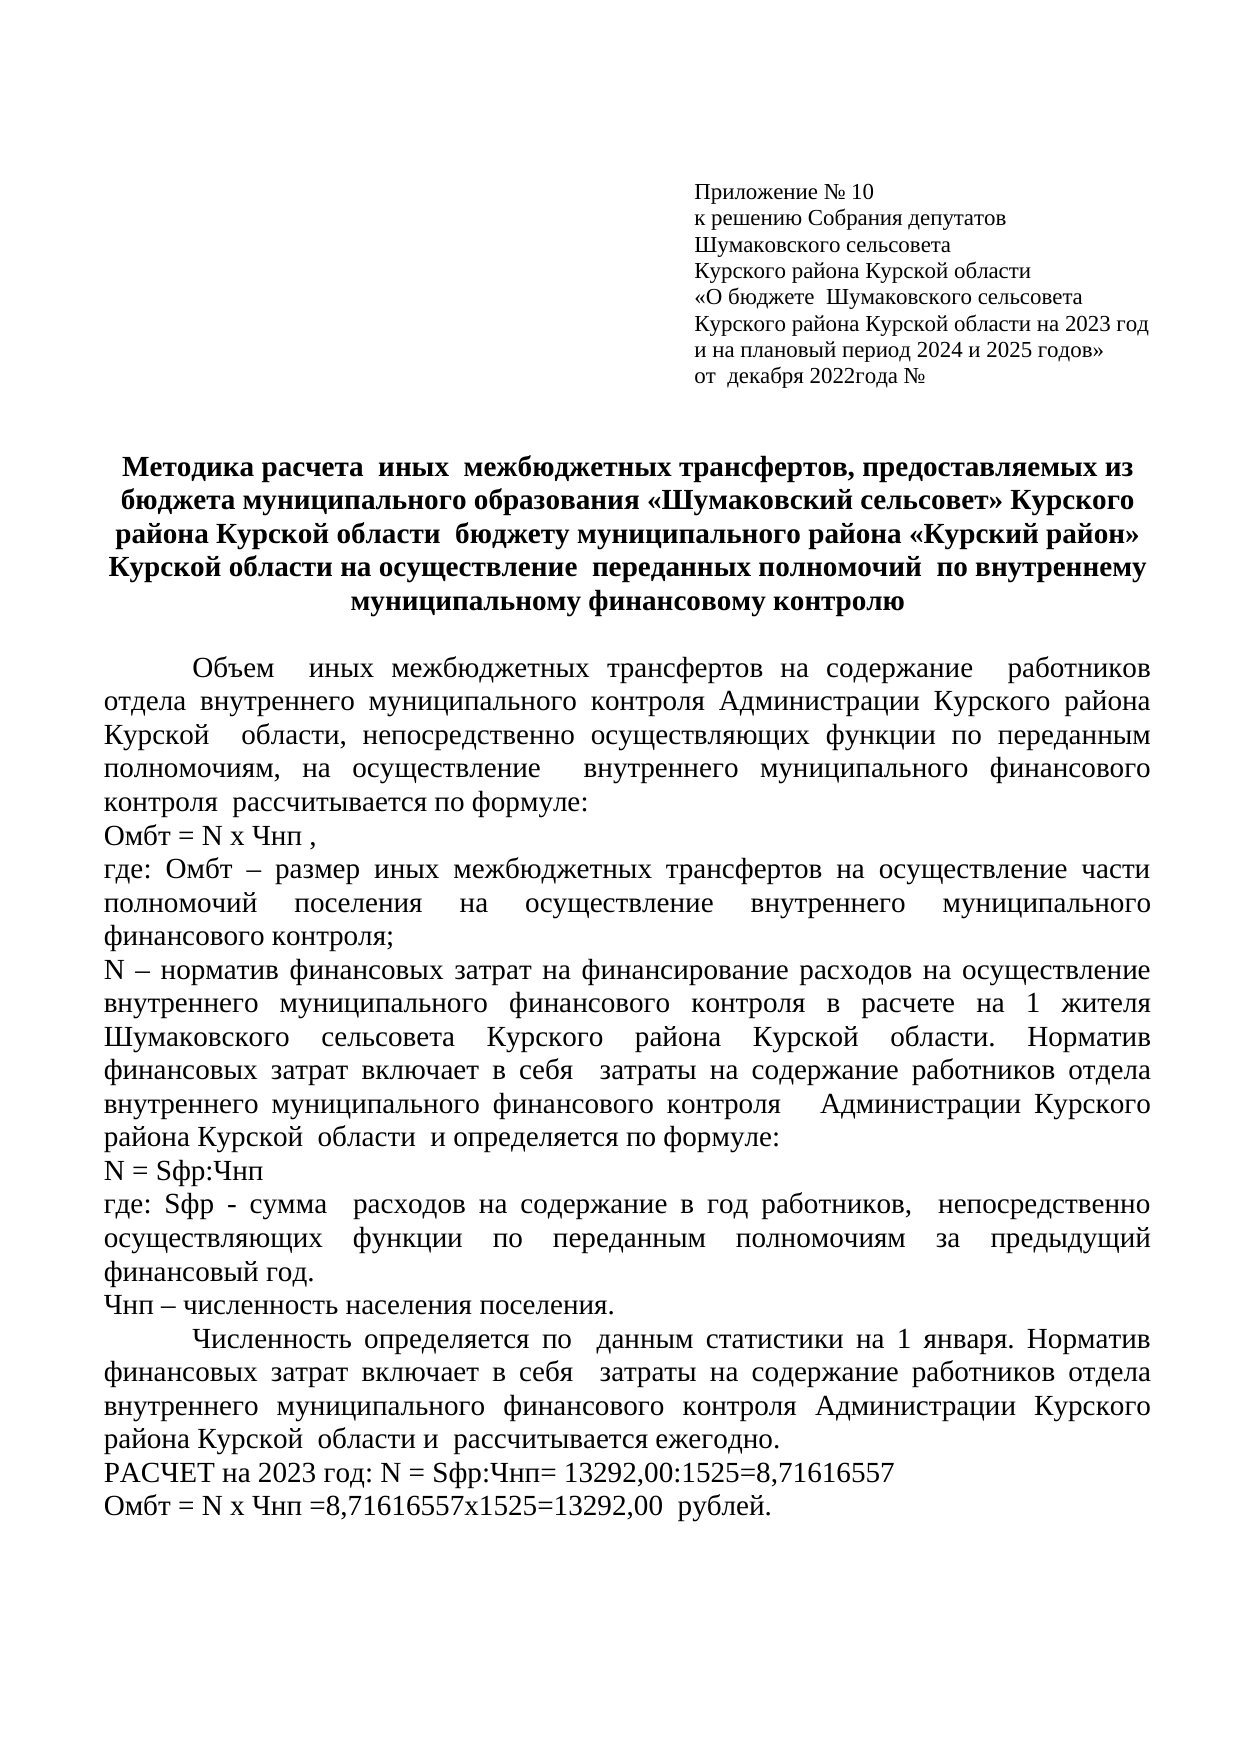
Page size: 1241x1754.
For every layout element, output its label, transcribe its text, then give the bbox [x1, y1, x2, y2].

text Курского района Курской области на 2023 год и на плановый период 2024 и 2025 годов» [694, 310, 1152, 362]
text где: Омбт – размер иных межбюджетных трансфертов на осуществление части полномочий поселения на осуществление внутреннего муниципального финансового контроля; [103, 851, 1152, 952]
text к решению Собрания депутатов Шумаковского сельсовета [694, 204, 1152, 257]
text N = Sфр:Чнп [103, 1153, 1152, 1187]
text Объем иных межбюджетных трансфертов на содержание работников отдела внутреннего муниципального контроля Администрации Курского района Курской области, непосредственно осуществляющих функции по переданным полномочиям, на осуществление внутреннего муниципального финансового контроля рассчитывается по формуле: [103, 650, 1152, 818]
text Курского района Курской области [694, 257, 1152, 283]
text Чнп – численность населения поселения. [103, 1287, 1152, 1321]
text N – норматив финансовых затрат на финансирование расходов на осуществление внутреннего муниципального финансового контроля в расчете на 1 жителя Шумаковского сельсовета Курского района Курской области. Норматив финансовых затрат включает в себя затраты на содержание работников отдела внутреннего муниципального финансового контроля Администрации Курского района Курской области и определяется по формуле: [103, 952, 1152, 1153]
text «О бюджете Шумаковского сельсовета [694, 283, 1152, 310]
text Приложение № 10 [694, 178, 1152, 204]
text где: Sфр - сумма расходов на содержание в год работников, непосредственно осуществляющих функции по переданным полномочиям за предыдущий финансовый год. [103, 1187, 1152, 1287]
text РАСЧЕТ на 2023 год: N = Sфр:Чнп= 13292,00:1525=8,71616557 [103, 1455, 1152, 1488]
text от декабря 2022года № [694, 362, 1204, 389]
text Методика расчета иных межбюджетных трансфертов, предоставляемых из бюджета муниципального образования «Шумаковский сельсовет» Курского района Курской области бюджету муниципального района «Курский район» Курской области на осуществление переданных полномочий по внутреннему муниципальному финансовому контролю [103, 449, 1152, 616]
text Омбт = N х Чнп , [103, 818, 1152, 851]
text Численность определяется по данным статистики на 1 января. Норматив финансовых затрат включает в себя затраты на содержание работников отдела внутреннего муниципального финансового контроля Администрации Курского района Курской области и рассчитывается ежегодно. [103, 1321, 1152, 1455]
text Омбт = N х Чнп =8,71616557х1525=13292,00 рублей. [103, 1488, 1152, 1522]
